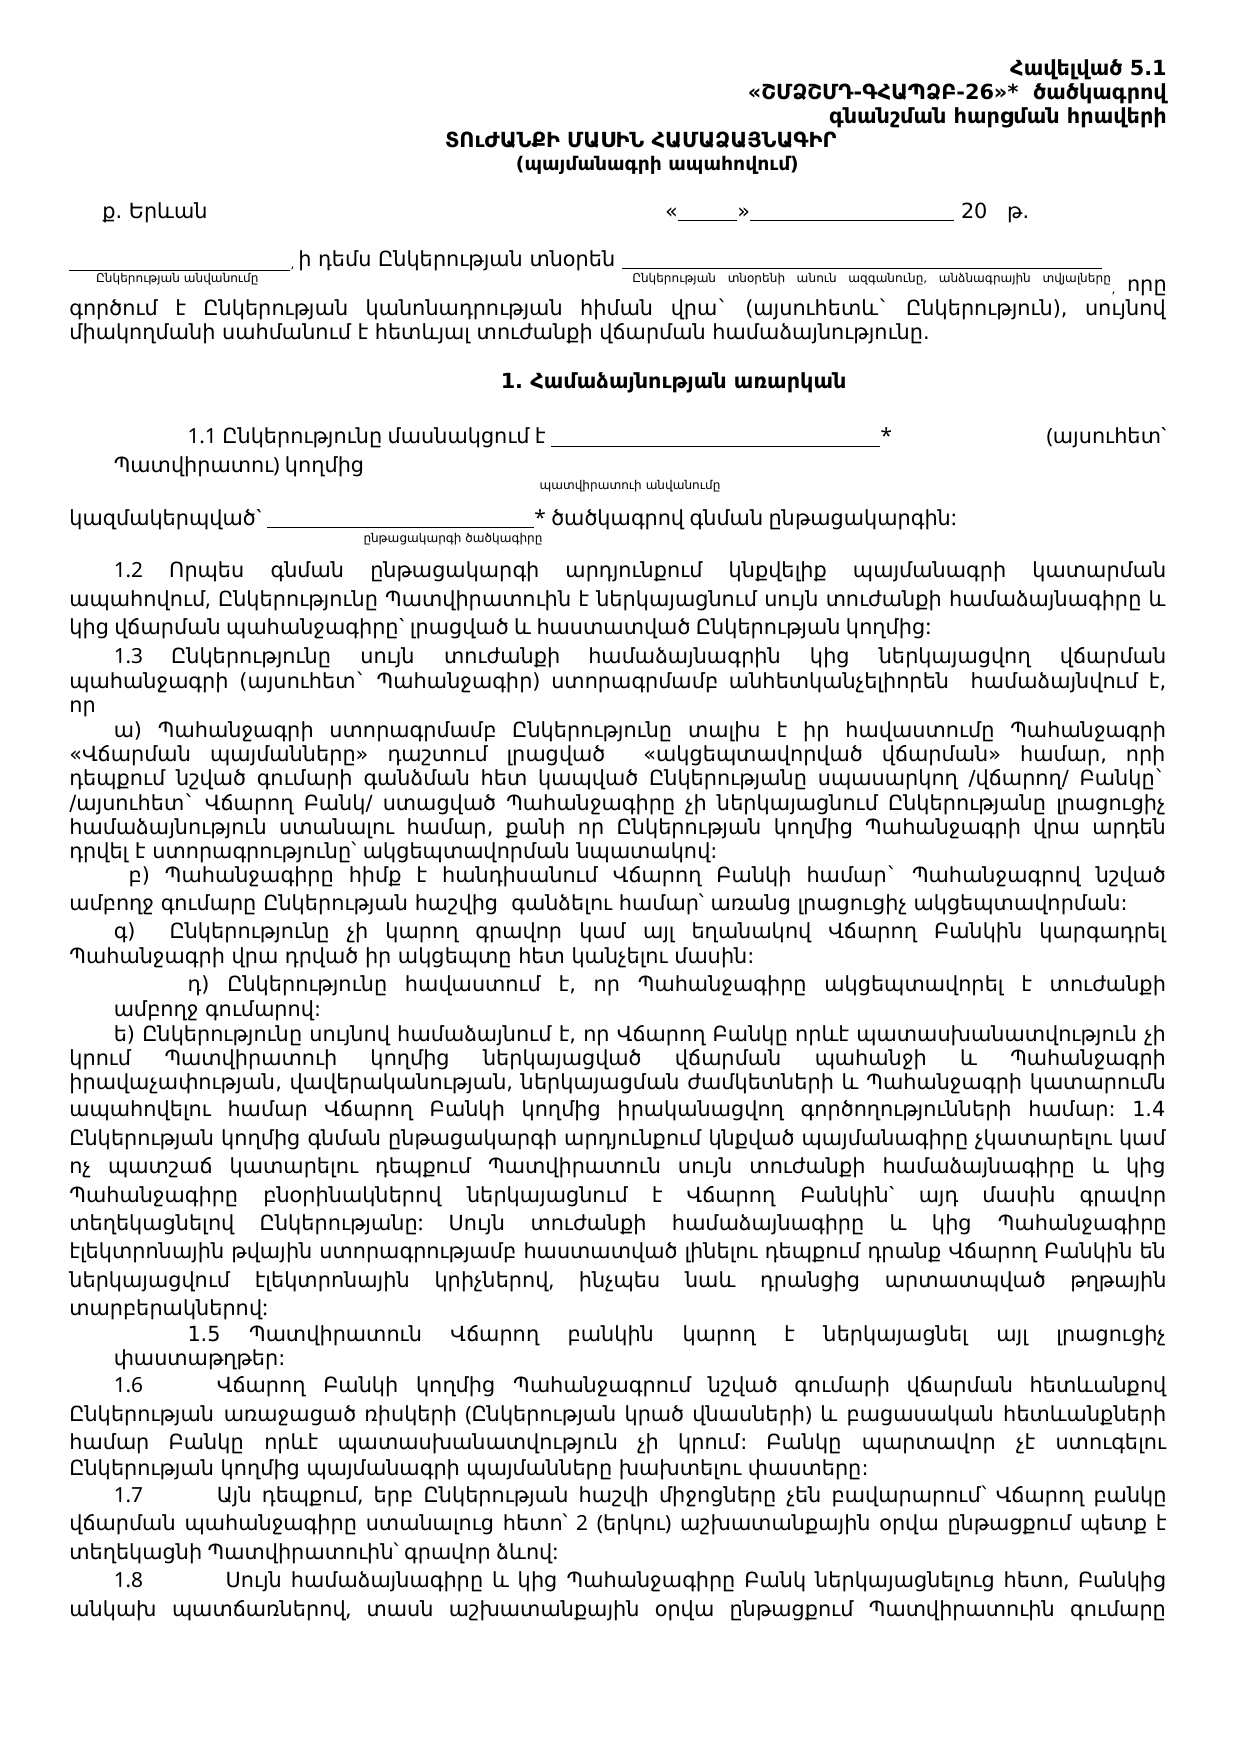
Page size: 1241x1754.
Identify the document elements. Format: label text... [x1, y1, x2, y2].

text ա) Պահանջագրի ստորագրմամբ Ընկերությունը տալիս է իր հավաստումը Պահանջագրի «Վճարման պայմանները» դաշտում լրացված «ակցեպտավորված վճարման» համար, որի դեպքում նշված գումարի գանձման հետ կապված Ընկերությանը սպասարկող /վճարող/ Բանկը` /այսուհետ` Վճարող Բանկ/ ստացված Պահանջագիրը չի ներկայացնում Ընկերությանը լրացուցիչ համաձայնություն ստանալու համար, քանի որ Ընկերության կողմից Պահանջագրի վրա արդեն դրվել է ստորագրությունը՝ ակցեպտավորման նպատակով: [69, 718, 1167, 863]
list Այն դեպքում, երբ Ընկերության հաշվի միջոցները չեն բավարարում՝ Վճարող բանկը վճարման պահանջագիրը ստանալուց հետո՝ 2 (երկու) աշխատանքային օրվա ընթացքում պետք է տեղեկացնի Պատվիրատուին՝ գրավոր ձևով: [69, 1480, 1167, 1565]
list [69, 1565, 1167, 1622]
text կազմակերպված` * ծածկագրով գնման ընթացակարգին: [69, 503, 1167, 531]
text , ի դեմս Ընկերության տնօրեն [69, 247, 1167, 272]
text ընթացակարգի ծածկագիրը [113, 531, 1167, 556]
text պատվիրատուի անվանումը [113, 478, 1167, 503]
text 1.2 Որպես գնման ընթացակարգի արդյունքում կնքվելիք պայմանագրի կատարման ապահովում, Ընկերությունը Պատվիրատուին է ներկայացնում սույն տուժանքի համաձայնագիրը և կից վճարման պահանջագիրը` լրացված և հաստատված Ընկերության կողմից: [69, 556, 1167, 641]
text 1.5 Պատվիրատուն Վճարող բանկին կարող է ներկայացնել այլ լրացուցիչ փաստաթղթեր: [113, 1322, 1167, 1370]
text ՏՈւԺԱՆՔԻ ՄԱՍԻՆ ՀԱՄԱՁԱՅՆԱԳԻՐ [69, 128, 1167, 153]
text բ) Պահանջագիրը հիմք է հանդիսանում Վճարող Բանկի համար` Պահանջագրով նշված ամբողջ գումարը Ընկերության հաշվից գանձելու համար՝ առանց լրացուցիչ ակցեպտավորման: [69, 863, 1167, 916]
text 1.1 Ընկերությունը մասնակցում է * (այսուհետ` Պատվիրատու) կողմից [113, 422, 1167, 478]
list Վճարող Բանկի կողմից Պահանջագրում նշված գումարի վճարման հետևանքով Ընկերության առաջացած ռիսկերի (Ընկերության կրած վնասների) և բացասական հետևանքների համար Բանկը որևէ պատասխանատվություն չի կրում: Բանկը պարտավոր չէ ստուգելու Ընկերության կողմից պայմանագրի պայմանները խախտելու փաստերը: [69, 1370, 1167, 1480]
text ե) Ընկերությունը սույնով համաձայնում է, որ Վճարող Բանկը որևէ պատասխանատվություն չի կրում Պատվիրատուի կողմից ներկայացված վճարման պահանջի և Պահանջագրի իրավաչափության, վավերականության, ներկայացման ժամկետների և Պահանջագրի կատարումն ապահովելու համար Վճարող Բանկի կողմից իրականացվող գործողությունների համար: 1.4 Ընկերության կողմից գնման ընթացակարգի արդյունքում կնքված պայմանագիրը չկատարելու կամ ոչ պատշաճ կատարելու դեպքում Պատվիրատուն սույն տուժանքի համաձայնագիրը և կից Պահանջագիրը բնօրինակներով ներկայացնում է Վճարող Բանկին` այդ մասին գրավոր տեղեկացնելով Ընկերությանը: Սույն տուժանքի համաձայնագիրը և կից Պահանջագիրը էլեկտրոնային թվային ստորագրությամբ հաստատված լինելու դեպքում դրանք Վճարող Բանկին են ներկայացվում էլեկտրոնային կրիչներով, ինչպես նաև դրանցից արտատպված թղթային տարբերակներով: [69, 1022, 1167, 1322]
text Հավելված 5.1 [69, 56, 1167, 80]
text գնանշման հարցման հրավերի [69, 104, 1167, 128]
text 1. Համաձայնության առարկան [107, 369, 1167, 393]
text (պայմանագրի ապահովում) [69, 153, 1167, 174]
text ք. Երևան « » 20 թ. [69, 199, 1167, 223]
text դ) Ընկերությունը հավաստում է, որ Պահանջագիրը ակցեպտավորել է տուժանքի ամբողջ գումարով: [113, 969, 1167, 1022]
text Ընկերության անվանումը Ընկերության տնօրենի անուն ազգանունը, անձնագրային տվյալները, որը գործում է Ընկերության կանոնադրության հիման վրա` (այսուհետև` Ընկերություն), սույնով միակողմանի սահմանում է հետևյալ տուժանքի վճարման համաձայնությունը. [69, 272, 1167, 344]
text «ՇՄՁՇՄԴ-ԳՀԱՊՁԲ-26»* ծածկագրով [69, 80, 1167, 104]
text գ) Ընկերությունը չի կարող գրավոր կամ այլ եղանակով Վճարող Բանկին կարգադրել Պահանջագրի վրա դրված իր ակցեպտը հետ կանչելու մասին: [69, 916, 1167, 969]
text 1.3 Ընկերությունը սույն տուժանքի համաձայնագրին կից ներկայացվող վճարման պահանջագրի (այսուհետ` Պահանջագիր) ստորագրմամբ անհետկանչելիորեն համաձայնվում է, որ [69, 641, 1167, 718]
